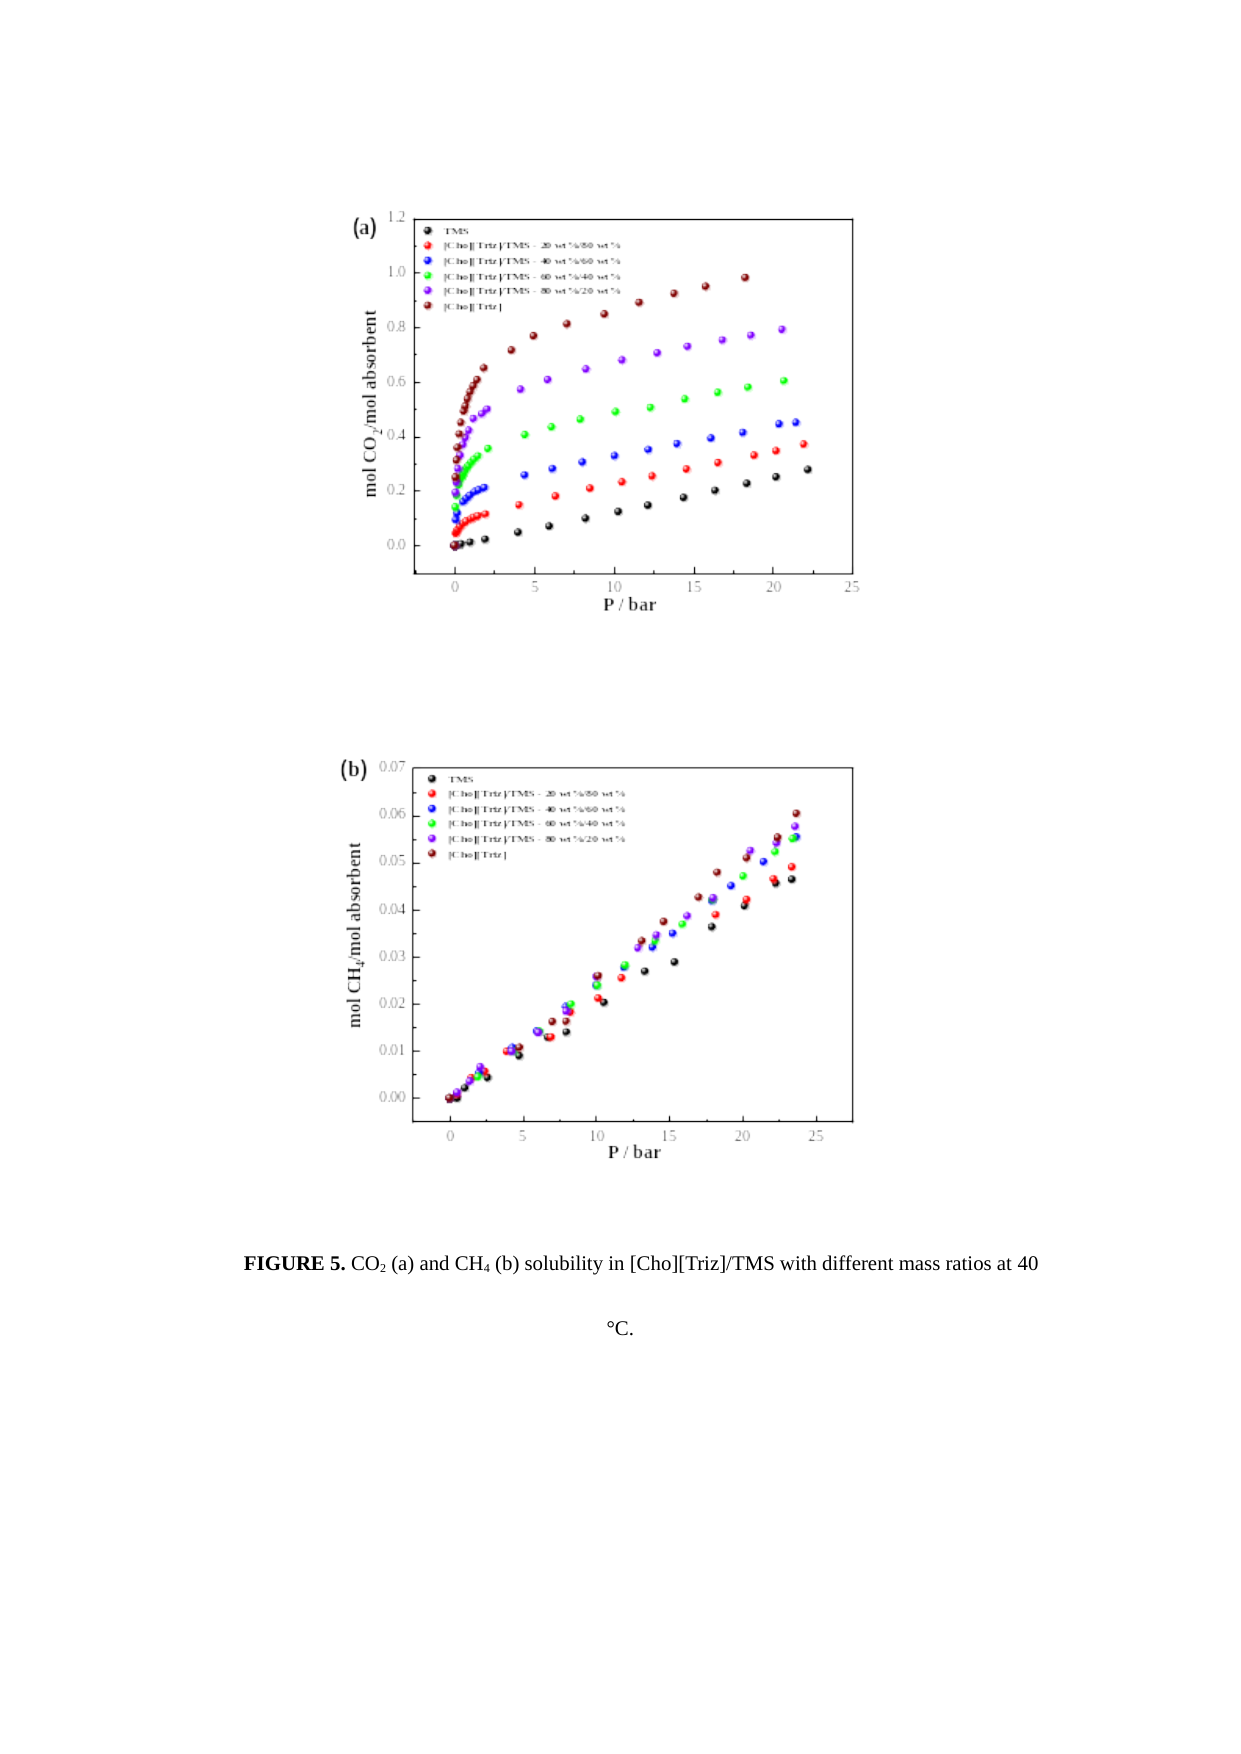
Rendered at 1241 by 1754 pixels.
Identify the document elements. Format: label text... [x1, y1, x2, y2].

text FIGURE 5. CO2 (a) and CH4 (b) solubility in [Cho][Triz]/TMS with different mass ratios at 40 °C. [187, 1247, 1053, 1344]
